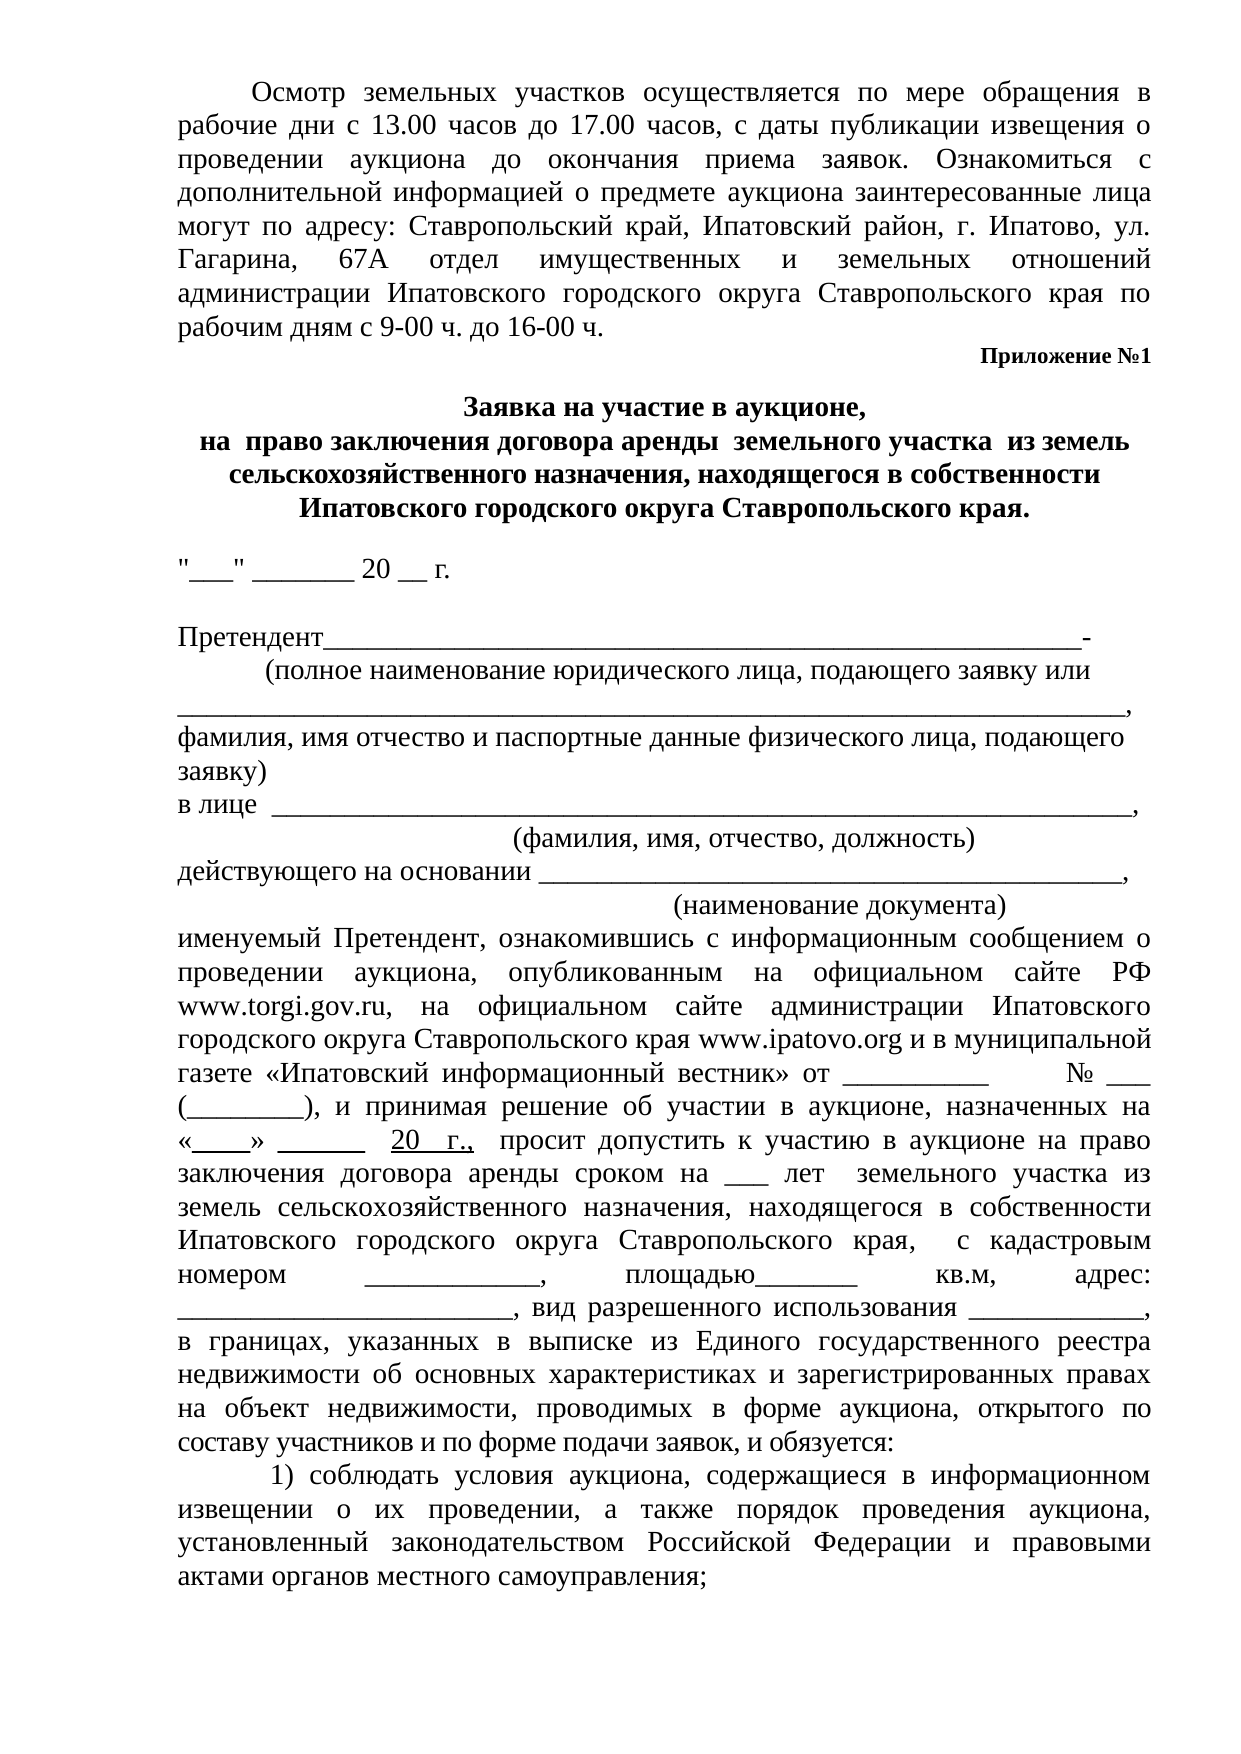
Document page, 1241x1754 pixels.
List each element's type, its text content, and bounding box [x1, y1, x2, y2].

text действующего на основании ________________________________________, [177, 853, 1152, 887]
text в лице ___________________________________________________________, [177, 786, 1152, 820]
text Претендент____________________________________________________- [177, 619, 1152, 652]
text (фамилия, имя, отчество, должность) [177, 820, 1152, 853]
text _________________________________________________________________, [177, 686, 1152, 719]
title на право заключения договора аренды земельного участка из земель сельскохозяйственного назначения, находящегося в собственности Ипатовского городского округа Ставропольского края. [177, 423, 1152, 523]
text именуемый Претендент, ознакомившись с информационным сообщением о проведении аукциона, опубликованным на официальном сайте РФ www.torgi.gov.ru, на официальном сайте администрации Ипатовского городского округа Ставропольского края www.ipatovo.org и в муниципальной газете «Ипатовский информационный вестник» от __________ № ___ (________), и принимая решение об участии в аукционе, назначенных на «____» ______ 20_ г., просит допустить к участию в аукционе на право заключения договора аренды сроком на ___ лет земельного участка из земель сельскохозяйственного назначения, находящегося в собственности Ипатовского городского округа Ставропольского края, с кадастровым номером ____________, площадью_______ кв.м, адрес: _______________________, вид разрешенного использования ____________, в границах, указанных в выписке из Единого государственного реестра недвижимости об основных характеристиках и зарегистрированных правах на объект недвижимости, проводимых в форме аукциона, открытого по составу участников и по форме подачи заявок, и обязуется: [177, 921, 1152, 1457]
text Заявка на участие в аукционе, [177, 389, 1152, 423]
text 1) соблюдать условия аукциона, содержащиеся в информационном извещении о их проведении, а также порядок проведения аукциона, установленный законодательством Российской Федерации и правовыми актами органов местного самоуправления; [177, 1457, 1152, 1591]
text (наименование документа) [177, 887, 1152, 921]
text Осмотр земельных участков осуществляется по мере обращения в рабочие дни с 13.00 часов до 17.00 часов, с даты публикации извещения о проведении аукциона до окончания приема заявок. Ознакомиться с дополнительной информацией о предмете аукциона заинтересованные лица могут по адресу: Ставропольский край, Ипатовский район, г. Ипатово, ул. Гагарина, 67А отдел имущественных и земельных отношений администрации Ипатовского городского округа Ставропольского края по рабочим дням с 9-00 ч. до 16-00 ч. [177, 74, 1152, 342]
text "___" _______ 20 __ г. [177, 552, 1152, 585]
text (полное наименование юридического лица, подающего заявку или [177, 652, 1152, 686]
text Приложение №1 [177, 342, 1152, 368]
text фамилия, имя отчество и паспортные данные физического лица, подающего заявку) [177, 719, 1152, 786]
